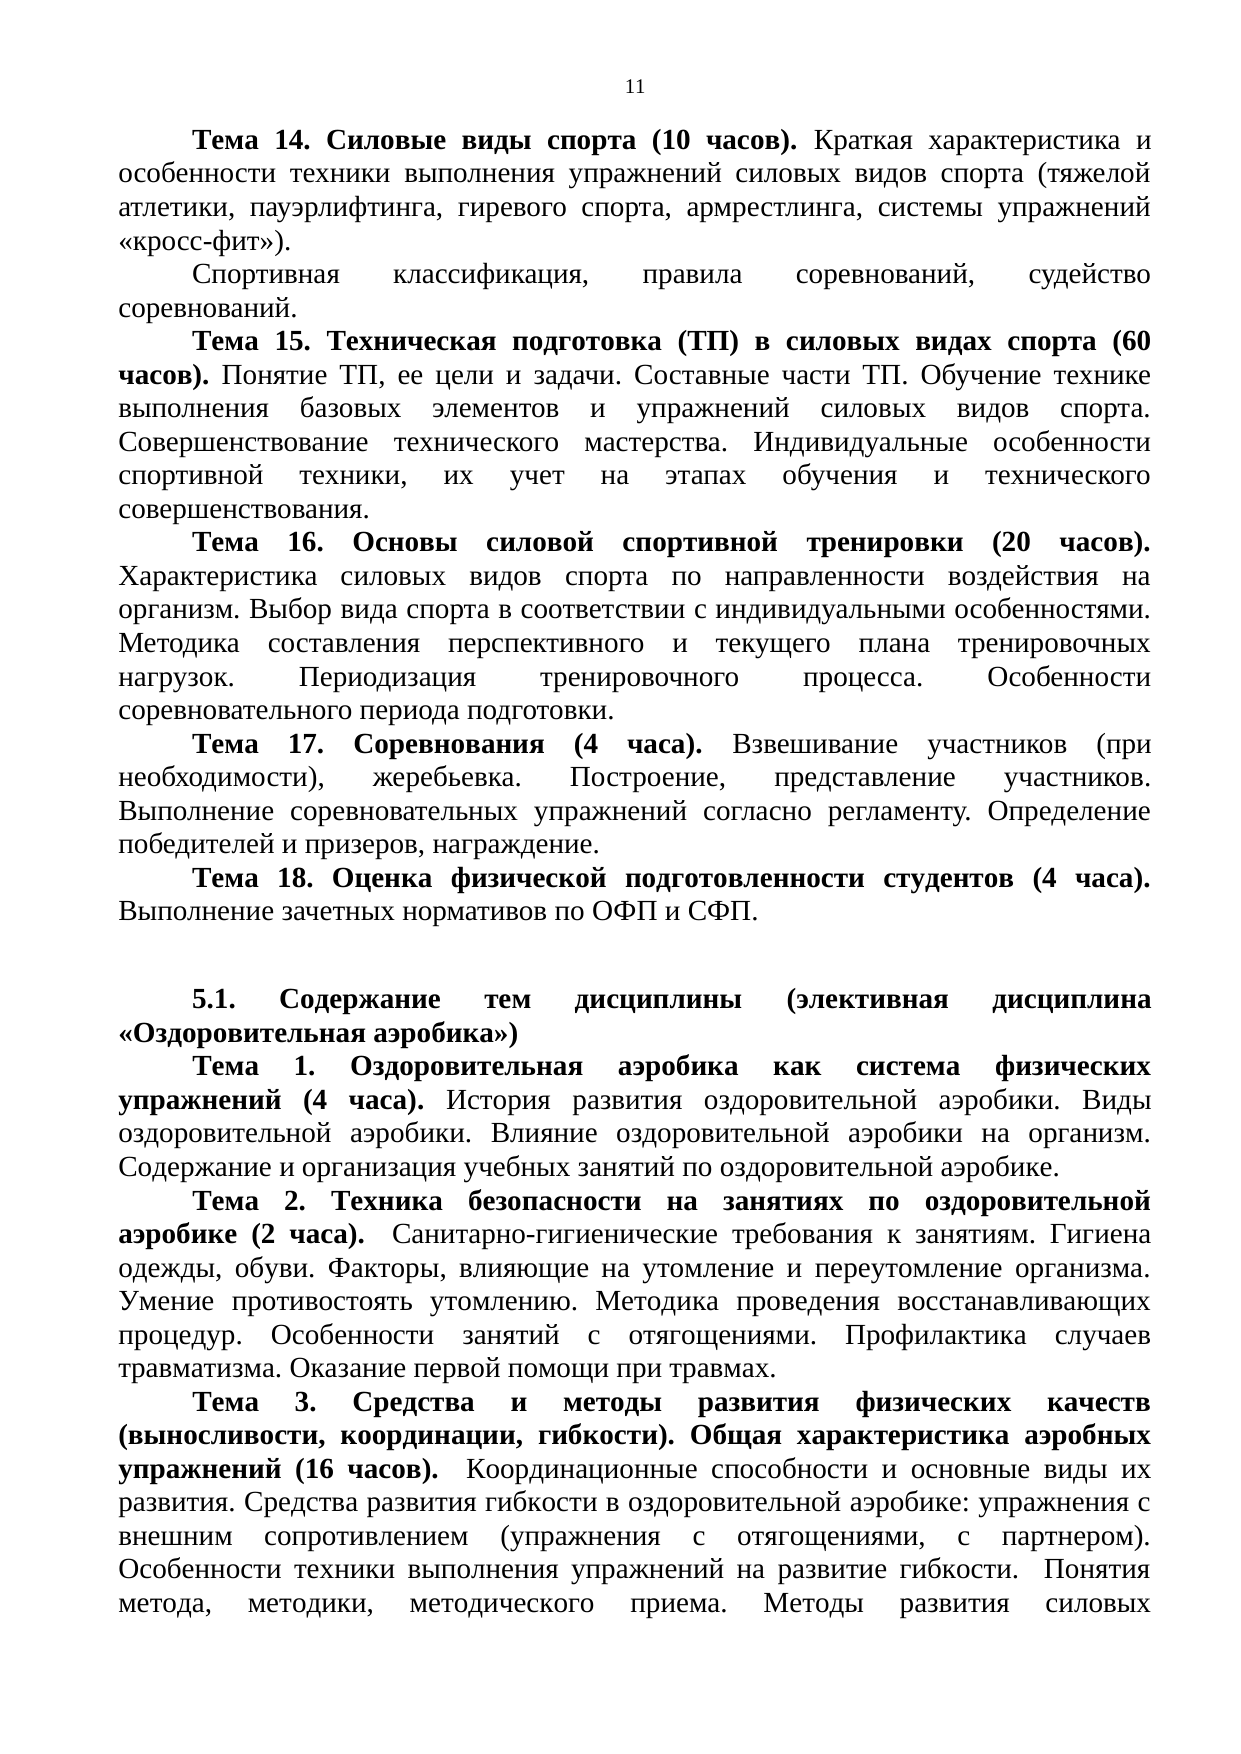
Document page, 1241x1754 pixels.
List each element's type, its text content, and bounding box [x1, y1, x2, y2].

text Тема 14. Силовые виды спорта (10 часов). Краткая характеристика и особенности техники выполнения упражнений силовых видов спорта (тяжелой атлетики, пауэрлифтинга, гиревого спорта, армрестлинга, системы упражнений «кросс-фит»). [118, 122, 1152, 256]
text Тема 16. Основы силовой спортивной тренировки (20 часов). Характеристика силовых видов спорта по направленности воздействия на организм. Выбор вида спорта в соответствии с индивидуальными особенностями. Методика составления перспективного и текущего плана тренировочных нагрузок. Периодизация тренировочного процесса. Особенности соревновательного периода подготовки. [118, 524, 1152, 726]
text Тема 2. Техника безопасности на занятиях по оздоровительной аэробике (2 часа). Санитарно-гигиенические требования к занятиям. Гигиена одежды, обуви. Факторы, влияющие на утомление и переутомление организма. Умение противостоять утомлению. Методика проведения восстанавливающих процедур. Особенности занятий с отягощениями. Профилактика случаев травматизма. Оказание первой помощи при травмах. [118, 1183, 1152, 1384]
text Тема 17. Соревнования (4 часа). Взвешивание участников (при необходимости), жеребьевка. Построение, представление участников. Выполнение соревновательных упражнений согласно регламенту. Определение победителей и призеров, награждение. [118, 726, 1152, 860]
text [118, 1384, 1152, 1619]
text Тема 15. Техническая подготовка (ТП) в силовых видах спорта (60 часов). Понятие ТП, ее цели и задачи. Составные части ТП. Обучение технике выполнения базовых элементов и упражнений силовых видов спорта. Совершенствование технического мастерства. Индивидуальные особенности спортивной техники, их учет на этапах обучения и технического совершенствования. [118, 323, 1152, 524]
text Тема 1. Оздоровительная аэробика как система физических упражнений (4 часа). История развития оздоровительной аэробики. Виды оздоровительной аэробики. Влияние оздоровительной аэробики на организм. Содержание и организация учебных занятий по оздоровительной аэробике. [118, 1048, 1152, 1183]
text Спортивная классификация, правила соревнований, судейство соревнований. [118, 256, 1152, 323]
text 5.1. Содержание тем дисциплины (элективная дисциплина «Оздоровительная аэробика») [118, 981, 1152, 1048]
text Тема 18. Оценка физической подготовленности студентов (4 часа). Выполнение зачетных нормативов по ОФП и СФП. [118, 860, 1152, 927]
